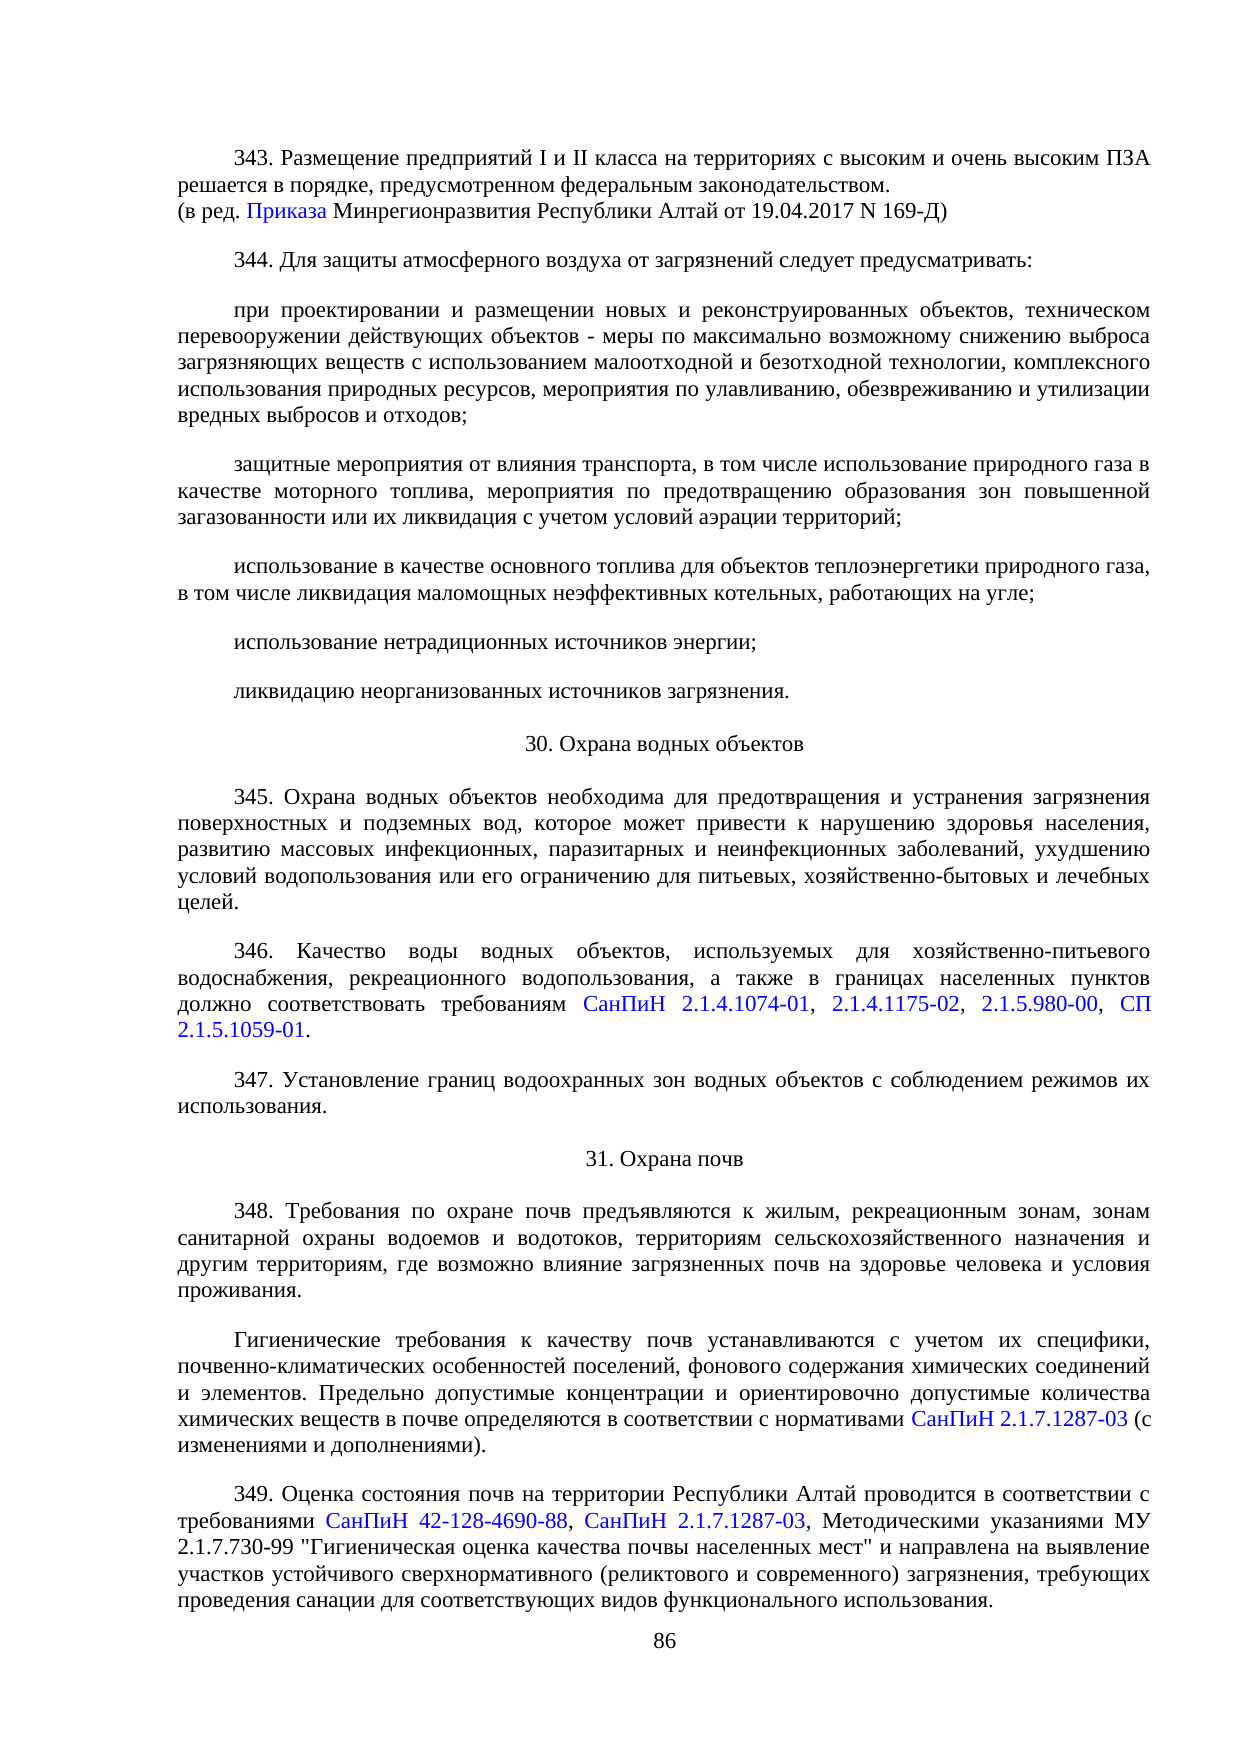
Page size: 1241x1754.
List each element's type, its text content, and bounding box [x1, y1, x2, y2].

text 30. Охрана водных объектов [177, 730, 1152, 756]
text использование в качестве основного топлива для объектов теплоэнергетики природного газа, в том числе ликвидация маломощных неэффективных котельных, работающих на угле; [177, 552, 1152, 605]
text защитные мероприятия от влияния транспорта, в том числе использование природного газа в качестве моторного топлива, мероприятия по предотвращению образования зон повышенной загазованности или их ликвидация с учетом условий аэрации территорий; [177, 450, 1152, 529]
text 349. Оценка состояния почв на территории Республики Алтай проводится в соответствии с требованиями СанПиН 42-128-4690-88, СанПиН 2.1.7.1287-03, Методическими указаниями МУ 2.1.7.730-99 "Гигиеническая оценка качества почвы населенных мест" и направлена на выявление участков устойчивого сверхнормативного (реликтового и современного) загрязнения, требующих проведения санации для соответствующих видов функционального использования. [177, 1481, 1152, 1612]
text 31. Охрана почв [177, 1145, 1152, 1171]
text ликвидацию неорганизованных источников загрязнения. [177, 677, 1152, 704]
text 345. Охрана водных объектов необходима для предотвращения и устранения загрязнения поверхностных и подземных вод, которое может привести к нарушению здоровья населения, развитию массовых инфекционных, паразитарных и неинфекционных заболеваний, ухудшению условий водопользования или его ограничению для питьевых, хозяйственно-бытовых и лечебных целей. [177, 783, 1152, 914]
text 348. Требования по охране почв предъявляются к жилым, рекреационным зонам, зонам санитарной охраны водоемов и водотоков, территориям сельскохозяйственного назначения и другим территориям, где возможно влияние загрязненных почв на здоровье человека и условия проживания. [177, 1197, 1152, 1303]
text использование нетрадиционных источников энергии; [177, 628, 1152, 654]
text 347. Установление границ водоохранных зон водных объектов с соблюдением режимов их использования. [177, 1066, 1152, 1118]
text Гигиенические требования к качеству почв устанавливаются с учетом их специфики, почвенно-климатических особенностей поселений, фонового содержания химических соединений и элементов. Предельно допустимые концентрации и ориентировочно допустимые количества химических веществ в почве определяются в соответствии с нормативами СанПиН 2.1.7.1287-03 (с изменениями и дополнениями). [177, 1326, 1152, 1458]
text 344. Для защиты атмосферного воздуха от загрязнений следует предусматривать: [177, 246, 1152, 273]
text 343. Размещение предприятий I и II класса на территориях с высоким и очень высоким ПЗА решается в порядке, предусмотренном федеральным законодательством. [177, 144, 1152, 197]
text (в ред. Приказа Минрегионразвития Республики Алтай от 19.04.2017 N 169-Д) [177, 197, 1152, 223]
text при проектировании и размещении новых и реконструированных объектов, техническом перевооружении действующих объектов - меры по максимально возможному снижению выброса загрязняющих веществ с использованием малоотходной и безотходной технологии, комплексного использования природных ресурсов, мероприятия по улавливанию, обезвреживанию и утилизации вредных выбросов и отходов; [177, 296, 1152, 427]
text 346. Качество воды водных объектов, используемых для хозяйственно-питьевого водоснабжения, рекреационного водопользования, а также в границах населенных пунктов должно соответствовать требованиям СанПиН 2.1.4.1074-01, 2.1.4.1175-02, 2.1.5.980-00, СП 2.1.5.1059-01. [177, 937, 1152, 1043]
